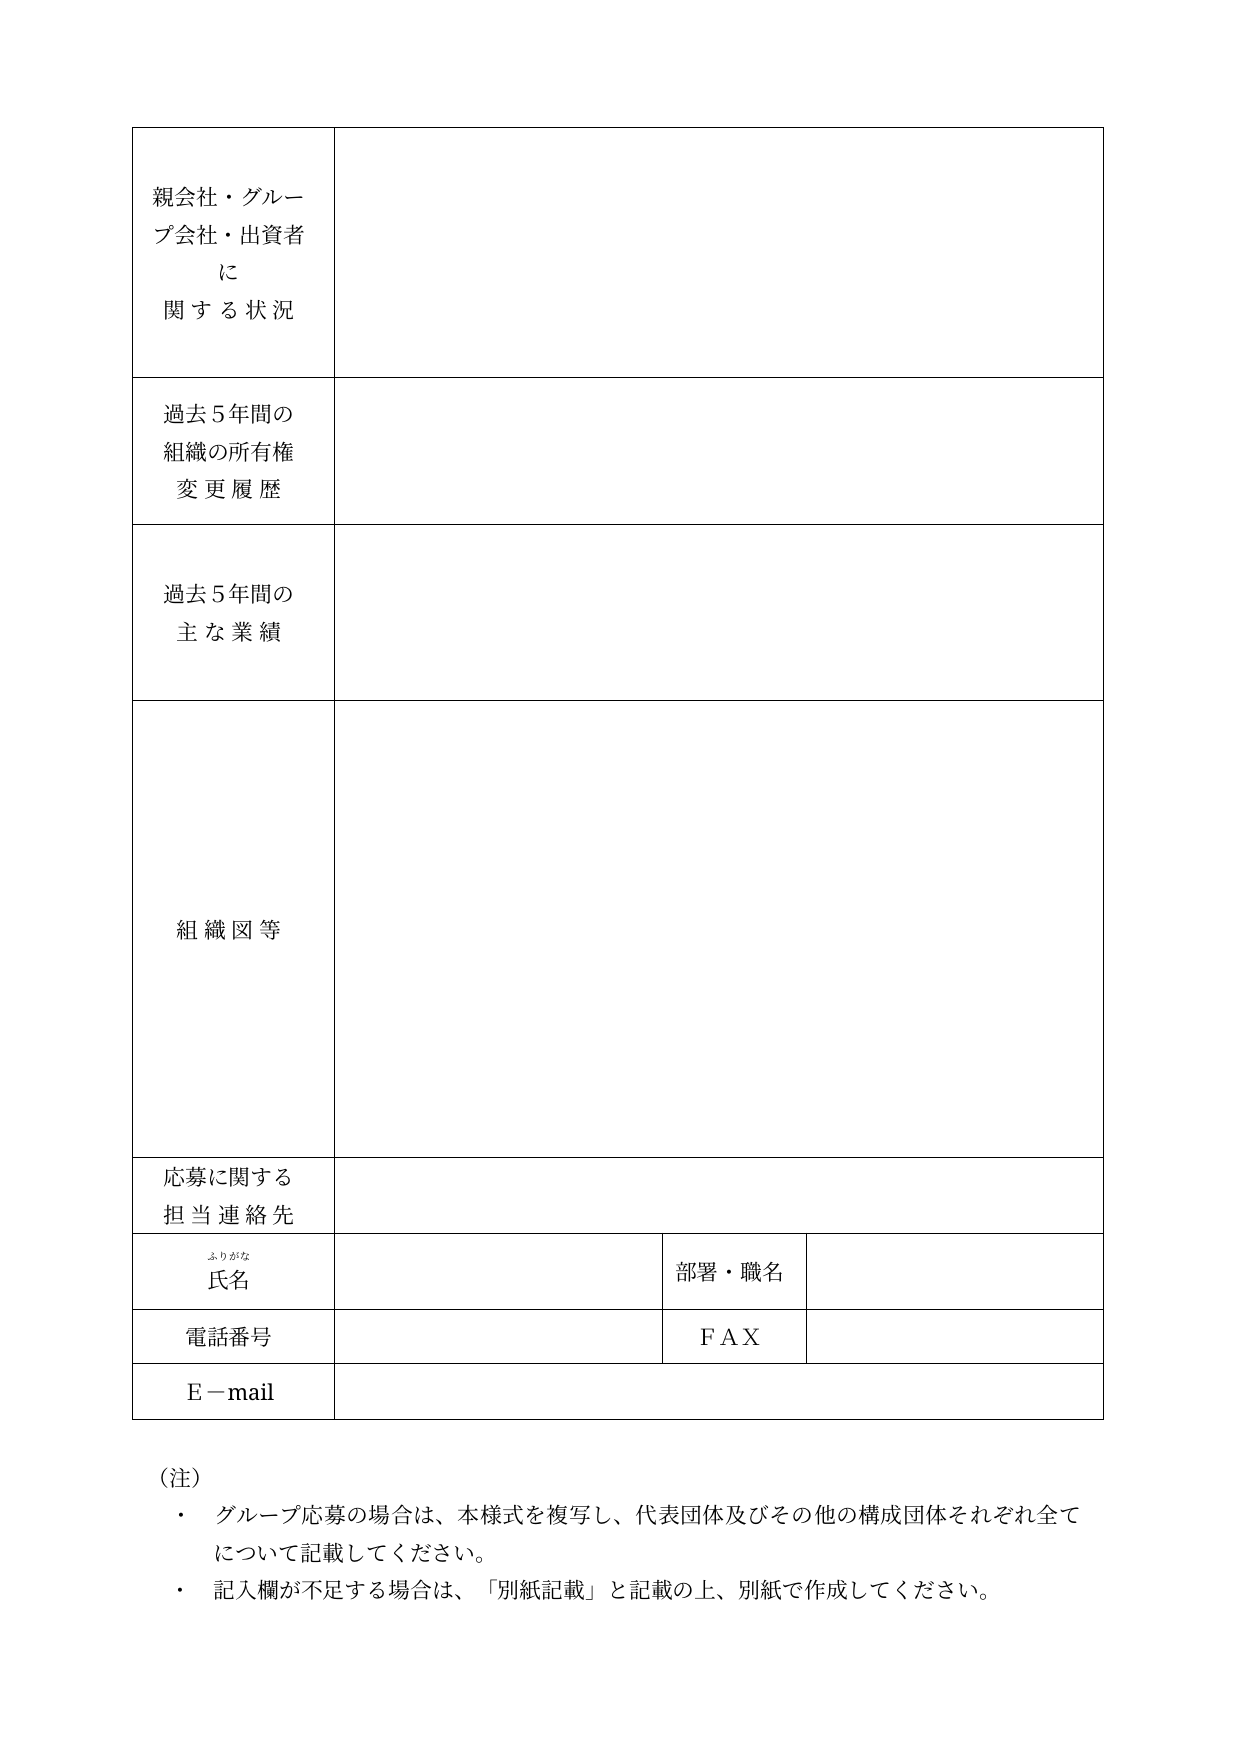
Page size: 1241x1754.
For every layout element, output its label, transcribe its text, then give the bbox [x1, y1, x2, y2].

table_cell [807, 1234, 1103, 1309]
table_cell [335, 378, 1103, 524]
table_cell 組 織 図 等 [133, 701, 334, 1157]
table_cell 部署・職名 [663, 1234, 806, 1309]
table_cell [807, 1310, 1103, 1363]
table_cell [335, 1158, 1103, 1233]
text （注） [148, 1458, 1082, 1495]
text ・ グループ応募の場合は、本様式を複写し、代表団体及びその他の構成団体それぞれ全てについて記載してください。 [148, 1495, 1082, 1570]
text ・ 記入欄が不足する場合は、「別紙記載」と記載の上、別紙で作成してください。 [148, 1570, 1082, 1608]
table_cell Ｅ－mail [133, 1364, 334, 1419]
table_cell 電話番号 [133, 1310, 334, 1363]
table_cell ＦＡＸ [663, 1310, 806, 1363]
table_cell 応募に関する 担 当 連 絡 先 [133, 1158, 334, 1233]
table_cell [335, 1234, 662, 1309]
table_cell [335, 525, 1103, 699]
table_cell 過去５年間の 主 な 業 績 [133, 525, 334, 699]
table_cell [335, 1310, 662, 1363]
table_cell [335, 1364, 1103, 1419]
table_cell [335, 701, 1103, 1157]
table_cell [335, 128, 1103, 377]
table_cell [133, 1234, 334, 1309]
table_cell 親会社・グループ会社・出資者に 関 す る 状 況 [133, 128, 334, 377]
table_cell 過去５年間の 組織の所有権 変 更 履 歴 [133, 378, 334, 524]
